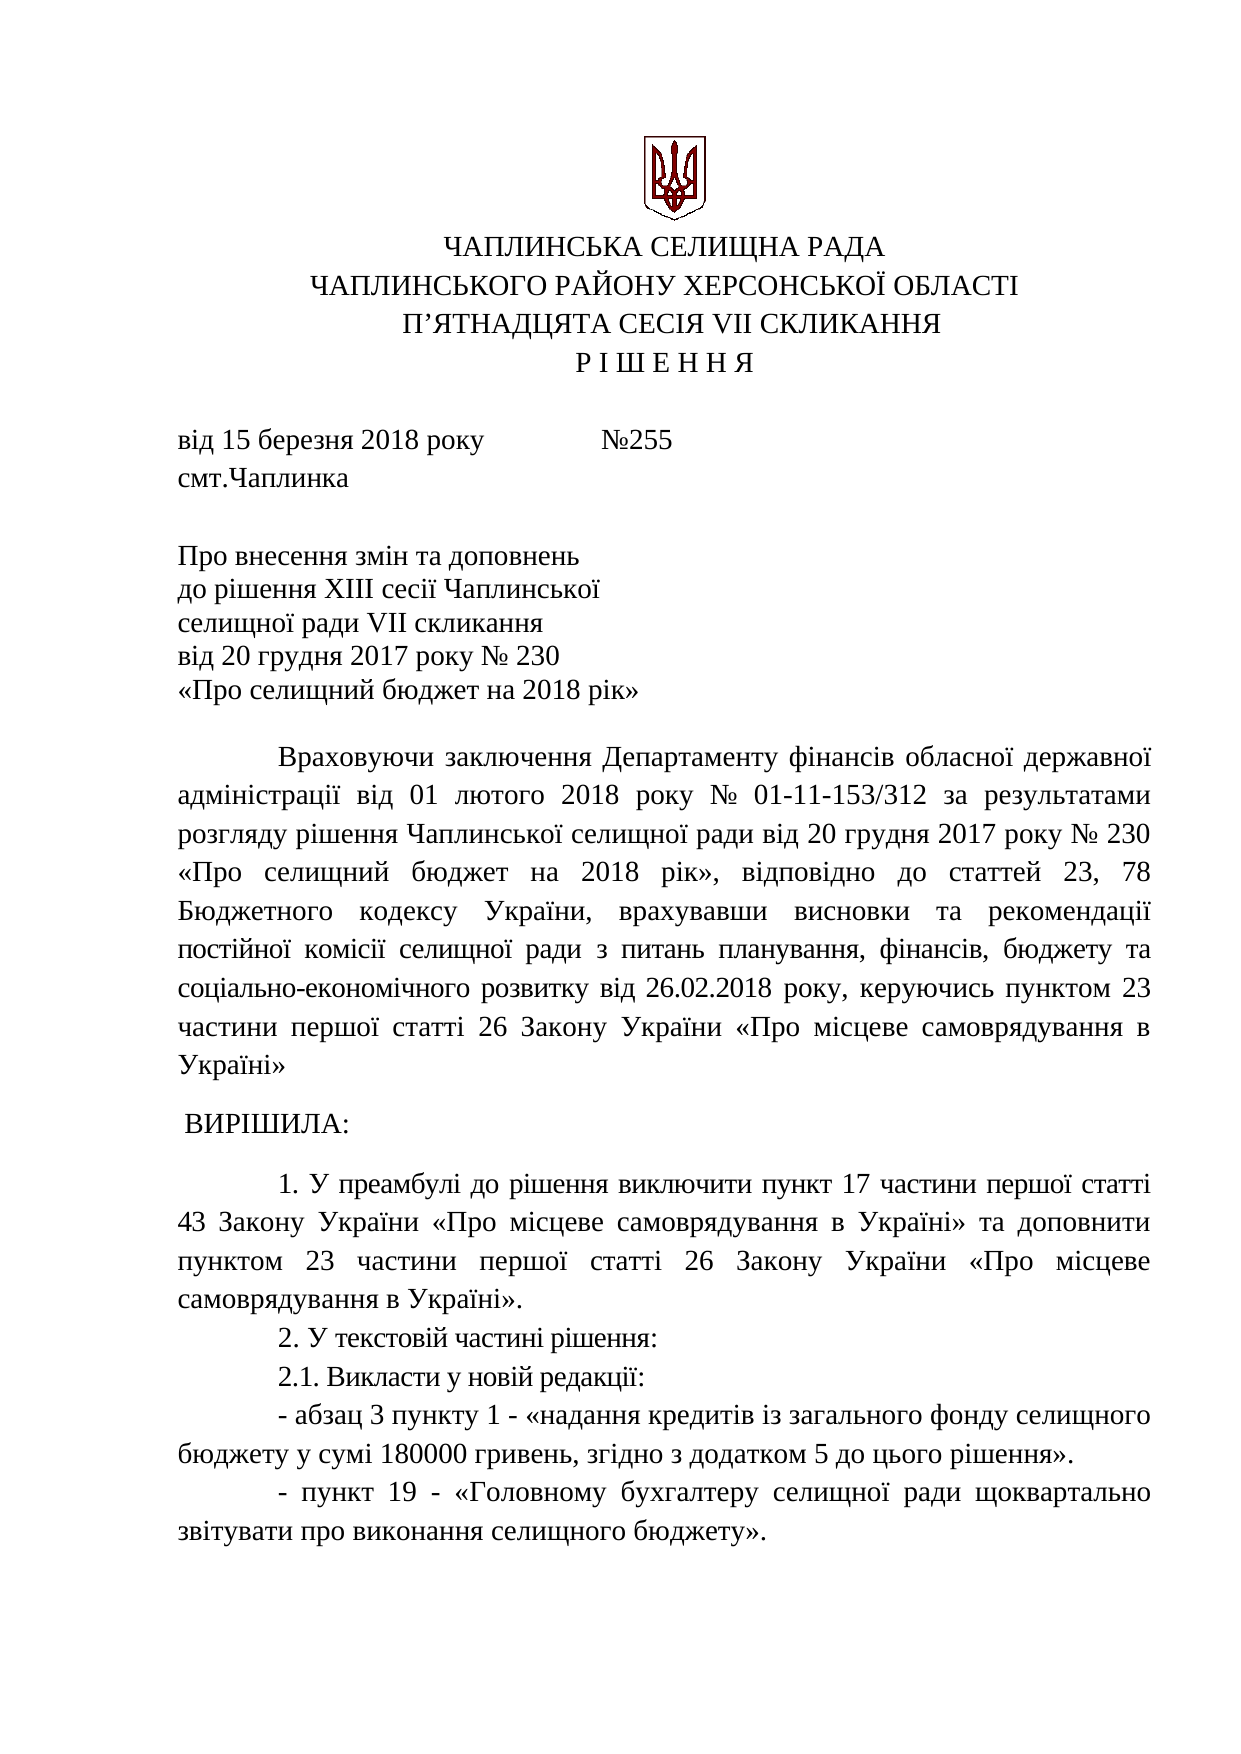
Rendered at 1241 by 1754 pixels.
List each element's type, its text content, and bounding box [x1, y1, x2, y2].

text П’ЯТНАДЦЯТА СЕСІЯ VІІ СКЛИКАННЯ [177, 306, 1152, 340]
text ЧАПЛИНСЬКОГО РАЙОНУ ХЕРСОНСЬКОЇ ОБЛАСТІ [177, 268, 1152, 301]
text від 20 грудня 2017 року № 230 [177, 638, 1152, 672]
text «Про селищний бюджет на 2018 рік» [177, 672, 1152, 705]
text до рішення ХІІІ сесії Чаплинської [177, 571, 1152, 605]
text селищної ради VІІ скликання [177, 605, 1152, 638]
text смт.Чаплинка [177, 461, 1240, 494]
text 1. У преамбулі до рішення виключити пункт 17 частини першої статті 43 Закону України «Про місцеве самоврядування в Україні» та доповнити пунктом 23 частини першої статті 26 Закону України «Про місцеве самоврядування в Україні». [177, 1166, 1152, 1315]
text ЧАПЛИНСЬКА СЕЛИЩНА РАДА [177, 118, 1152, 263]
text від 15 березня 2018 року №255 [177, 422, 1240, 456]
text - пункт 19 - «Головному бухгалтеру селищної ради щоквартально звітувати про виконання селищного бюджету». [177, 1474, 1152, 1546]
text 2. У текстовій частині рішення: [177, 1320, 1152, 1354]
text 2.1. Викласти у новій редакції: [177, 1359, 1152, 1392]
text - абзац 3 пункту 1 - «надання кредитів із загального фонду селищного бюджету у сумі 180000 гривень, згідно з додатком 5 до цього рішення». [177, 1397, 1152, 1469]
text Враховуючи заключення Департаменту фінансів обласної державної адміністрації від 01 лютого 2018 року № 01-11-153/312 за результатами розгляду рішення Чаплинської селищної ради від 20 грудня 2017 року № 230 «Про селищний бюджет на 2018 рік», відповідно до статтей 23, 78 Бюджетного кодексу України, врахувавши висновки та рекомендації постійної комісії селищної ради з питань планування, фінансів, бюджету та соціально-економічного розвитку від 26.02.2018 року, керуючись пунктом 23 частини першої статті 26 Закону України «Про місцеве самоврядування в Україні» [177, 739, 1152, 1081]
text ВИРІШИЛА: [177, 1107, 1152, 1140]
text Про внесення змін та доповнень [177, 538, 1152, 571]
picture [637, 130, 712, 225]
text Р І Ш Е Н Н Я [177, 345, 1152, 378]
